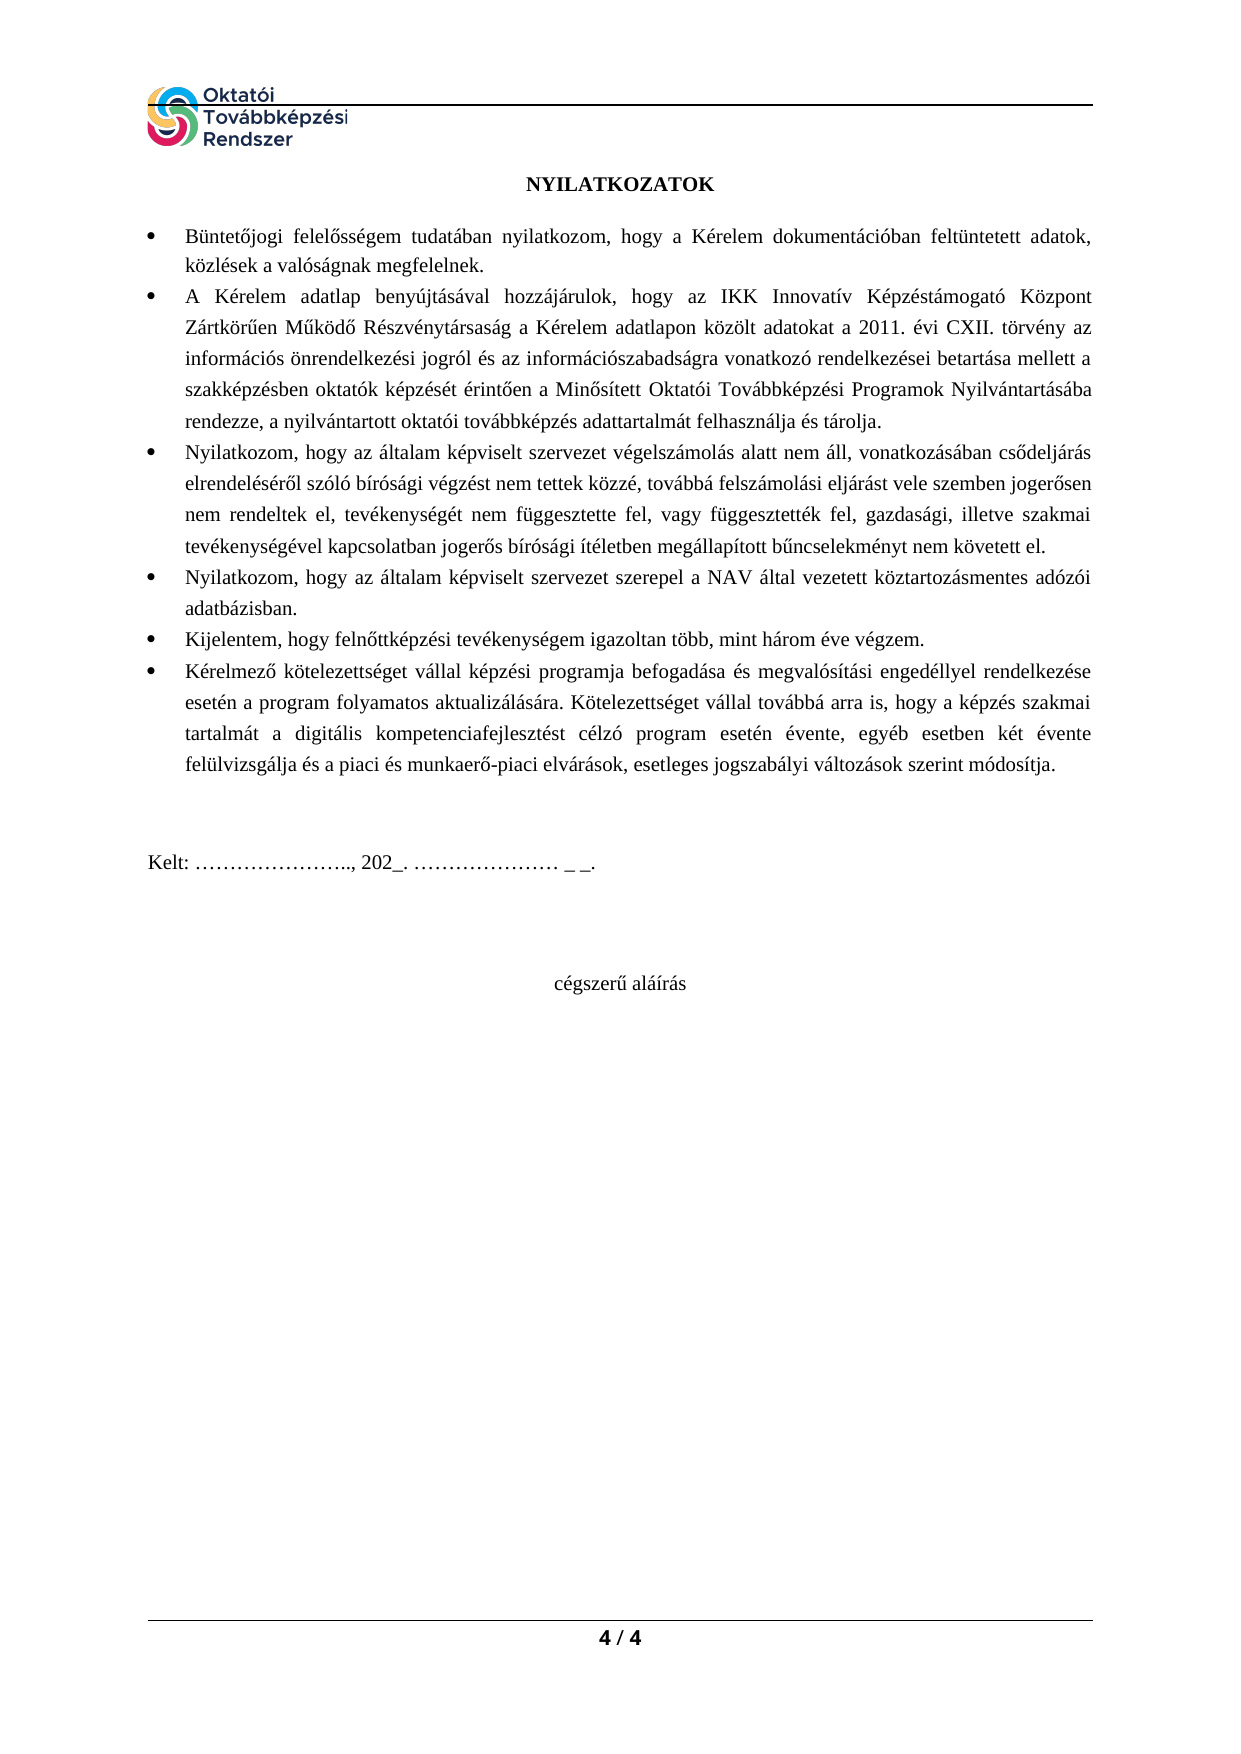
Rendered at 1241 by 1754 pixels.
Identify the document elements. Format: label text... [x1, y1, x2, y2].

list Kijelentem, hogy felnőttképzési tevékenységem igazoltan több, mint három éve végzem. [147, 622, 1093, 653]
picture [167, 95, 189, 104]
list A Kérelem adatlap benyújtásával hozzájárulok, hogy az IKK Innovatív Képzéstámogató Központ Zártkörűen Működő Részvénytársaság a Kérelem adatlapon közölt adatokat a 2011. évi CXII. törvény az információs önrendelkezési jogról és az információszabadságra vonatkozó rendelkezései betartása mellett a szakképzésben oktatók képzését érintően a Minősített Oktatói Továbbképzési Programok Nyilvántartásába rendezze, a nyilvántartott oktatói továbbképzés adattartalmát felhasználja és tárolja. [147, 278, 1093, 434]
text Kelt: ………………….., 202_. ………………… _ _. [148, 850, 1093, 874]
list Kérelmező kötelezettséget vállal képzési programja befogadása és megvalósítási engedéllyel rendelkezése esetén a program folyamatos aktualizálására. Kötelezettséget vállal továbbá arra is, hogy a képzés szakmai tartalmát a digitális kompetenciafejlesztést célzó program esetén évente, egyéb esetben két évente felülvizsgálja és a piaci és munkaerő-piaci elvárások, esetleges jogszabályi változások szerint módosítja. [147, 653, 1093, 778]
text NYILATKOZATOK [148, 172, 1093, 196]
text cégszerű aláírás [148, 971, 1093, 995]
list Büntetőjogi felelősségem tudatában nyilatkozom, hogy a Kérelem dokumentációban feltüntetett adatok, közlések a valóságnak megfelelnek. [147, 220, 1093, 278]
picture [147, 87, 348, 146]
list Nyilatkozom, hogy az általam képviselt szervezet végelszámolás alatt nem áll, vonatkozásában csődeljárás elrendeléséről szóló bírósági végzést nem tettek közzé, továbbá felszámolási eljárást vele szemben jogerősen nem rendeltek el, tevékenységét nem függesztette fel, vagy függesztették fel, gazdasági, illetve szakmai tevékenységével kapcsolatban jogerős bírósági ítéletben megállapított bűncselekményt nem követett el. [147, 434, 1093, 559]
picture [185, 87, 348, 104]
list Nyilatkozom, hogy az általam képviselt szervezet szerepel a NAV által vezetett köztartozásmentes adózói adatbázisban. [147, 559, 1093, 622]
